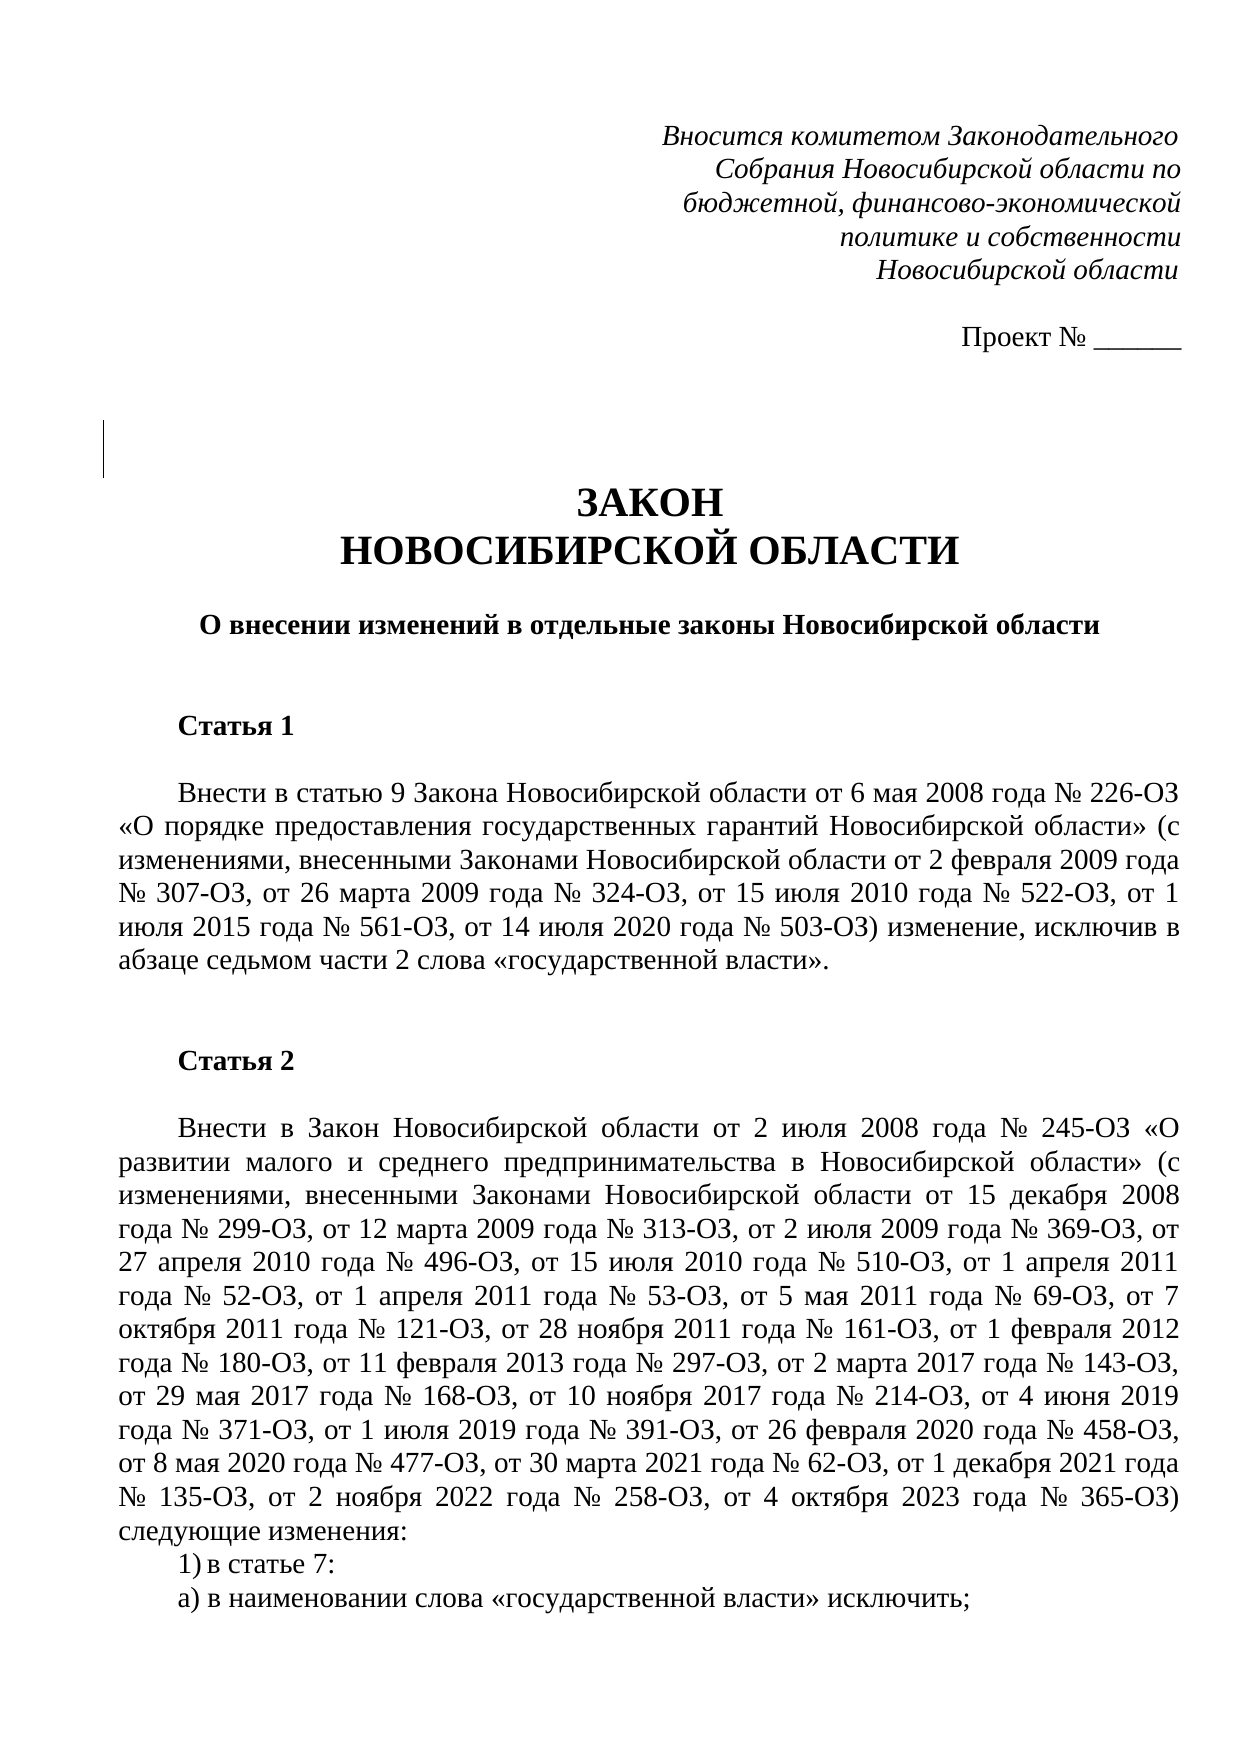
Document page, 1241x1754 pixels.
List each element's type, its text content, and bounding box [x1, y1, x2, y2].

text Собрания Новосибирской области по [118, 152, 1181, 185]
text Проект № ______ [118, 319, 1181, 353]
text НОВОСИБИРСКОЙ ОБЛАСТИ [118, 526, 1181, 573]
text Статья 1 [118, 708, 1181, 741]
text бюджетной, финансово-экономической [118, 185, 1181, 219]
text О внесении изменений в отдельные законы Новосибирской области [118, 607, 1181, 641]
text Внести в Закон Новосибирской области от 2 июля 2008 года № 245-ОЗ «О развитии малого и среднего предпринимательства в Новосибирской области» (с изменениями, внесенными Законами Новосибирской области от 15 декабря 2008 года № 299-ОЗ, от 12 марта 2009 года № 313-ОЗ, от 2 июля 2009 года № 369-ОЗ, от 27 апреля 2010 года № 496-ОЗ, от 15 июля 2010 года № 510-ОЗ, от 1 апреля 2011 года № 52-ОЗ, от 1 апреля 2011 года № 53-ОЗ, от 5 мая 2011 года № 69-ОЗ, от 7 октября 2011 года № 121-ОЗ, от 28 ноября 2011 года № 161-ОЗ, от 1 февраля 2012 года № 180-ОЗ, от 11 февраля 2013 года № 297-ОЗ, от 2 марта 2017 года № 143-ОЗ, от 29 мая 2017 года № 168-ОЗ, от 10 ноября 2017 года № 214-ОЗ, от 4 июня 2019 года № 371-ОЗ, от 1 июля 2019 года № 391-ОЗ, от 26 февраля 2020 года № 458-ОЗ, от 8 мая 2020 года № 477-ОЗ, от 30 марта 2021 года № 62-ОЗ, от 1 декабря 2021 года № 135-ОЗ, от 2 ноября 2022 года № 258-ОЗ, от 4 октября 2023 года № 365-ОЗ) следующие изменения: [118, 1110, 1181, 1546]
text ЗАКОН [118, 478, 1181, 526]
text Вносится комитетом Законодательного [118, 118, 1181, 152]
text а) в наименовании слова «государственной власти» исключить; [177, 1580, 1181, 1613]
text Новосибирской области [118, 252, 1181, 286]
list в статье 7: [118, 1546, 1181, 1580]
text Внести в статью 9 Закона Новосибирской области от 6 мая 2008 года № 226-ОЗ «О порядке предоставления государственных гарантий Новосибирской области» (с изменениями, внесенными Законами Новосибирской области от 2 февраля 2009 года № 307-ОЗ, от 26 марта 2009 года № 324-ОЗ, от 15 июля 2010 года № 522-ОЗ, от 1 июля 2015 года № 561-ОЗ, от 14 июля 2020 года № 503-ОЗ) изменение, исключив в абзаце седьмом части 2 слова «государственной власти». [118, 775, 1181, 976]
text Статья 2 [118, 1043, 1181, 1077]
text политике и собственности [118, 219, 1181, 252]
